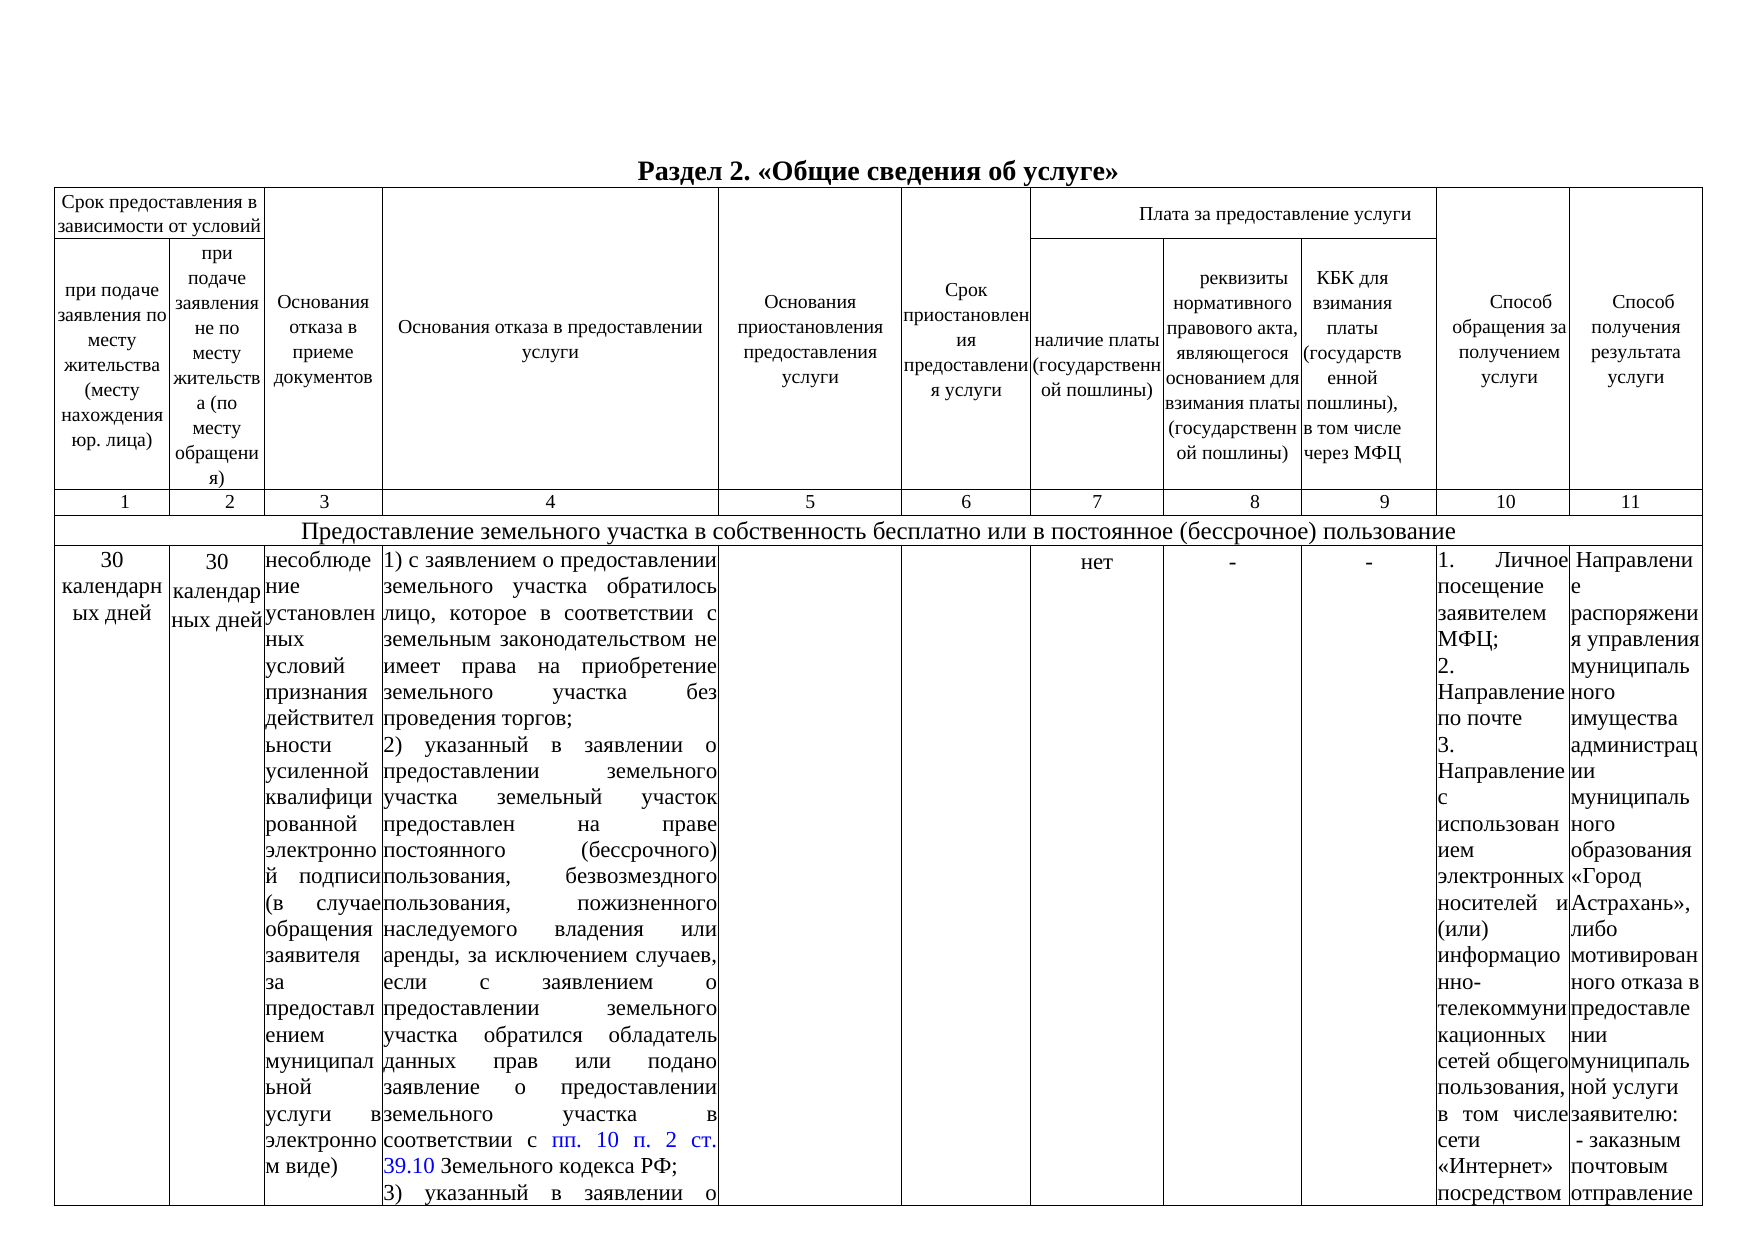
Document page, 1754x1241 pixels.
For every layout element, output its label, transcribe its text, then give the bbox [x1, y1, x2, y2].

text Раздел 2. «Общие сведения об услуге» [72, 154, 1684, 187]
table_cell [902, 546, 1030, 1205]
table_cell при подаче заявления не по месту жительства (по месту обращения) [170, 239, 264, 489]
table_header Срок приостановления предоставления услуги [902, 188, 1030, 489]
table_header Срок предоставления в зависимости от условий [55, 188, 264, 238]
table_cell 4 [383, 490, 718, 515]
table_cell - [1302, 546, 1436, 1205]
table_header Основания отказа в приеме документов [265, 188, 382, 489]
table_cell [265, 546, 382, 1205]
table_cell 10 [1437, 490, 1569, 515]
table_cell нет [1031, 546, 1163, 1205]
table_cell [1570, 546, 1702, 1205]
table_cell 3 [265, 490, 382, 515]
table_cell 30 календарных дней [55, 546, 169, 1205]
table_cell 1 [55, 490, 169, 515]
table_header Основания отказа в предоставлении услуги [383, 188, 718, 489]
table_cell 30 календарных дней [170, 546, 264, 1205]
table_cell реквизиты нормативного правового акта, являющегося основанием для взимания платы (государственной пошлины) [1164, 239, 1301, 489]
table_cell 8 [1164, 490, 1301, 515]
table_cell 9 [1302, 490, 1436, 515]
table_header Плата за предоставление услуги [1031, 188, 1436, 238]
table_cell при подаче заявления по месту жительства (месту нахождения юр. лица) [55, 239, 169, 489]
table_cell 7 [1031, 490, 1163, 515]
table_cell наличие платы (государственной пошлины) [1031, 239, 1163, 489]
table_cell - [1164, 546, 1301, 1205]
table_header Основания приостановления предоставления услуги [719, 188, 901, 489]
table_header Способ получения результата услуги [1570, 188, 1702, 489]
table_cell 5 [719, 490, 901, 515]
table_header Способ обращения за получением услуги [1437, 188, 1569, 489]
table_cell [719, 546, 901, 1205]
table_cell Предоставление земельного участка в собственность бесплатно или в постоянное (бессрочное) пользование [55, 516, 1702, 545]
table_cell 11 [1570, 490, 1702, 515]
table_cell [1437, 546, 1569, 1205]
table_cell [383, 546, 718, 1205]
table_cell 6 [902, 490, 1030, 515]
table_cell 2 [170, 490, 264, 515]
table_cell КБК для взимания платы (государственной пошлины), в том числе через МФЦ [1302, 239, 1436, 489]
